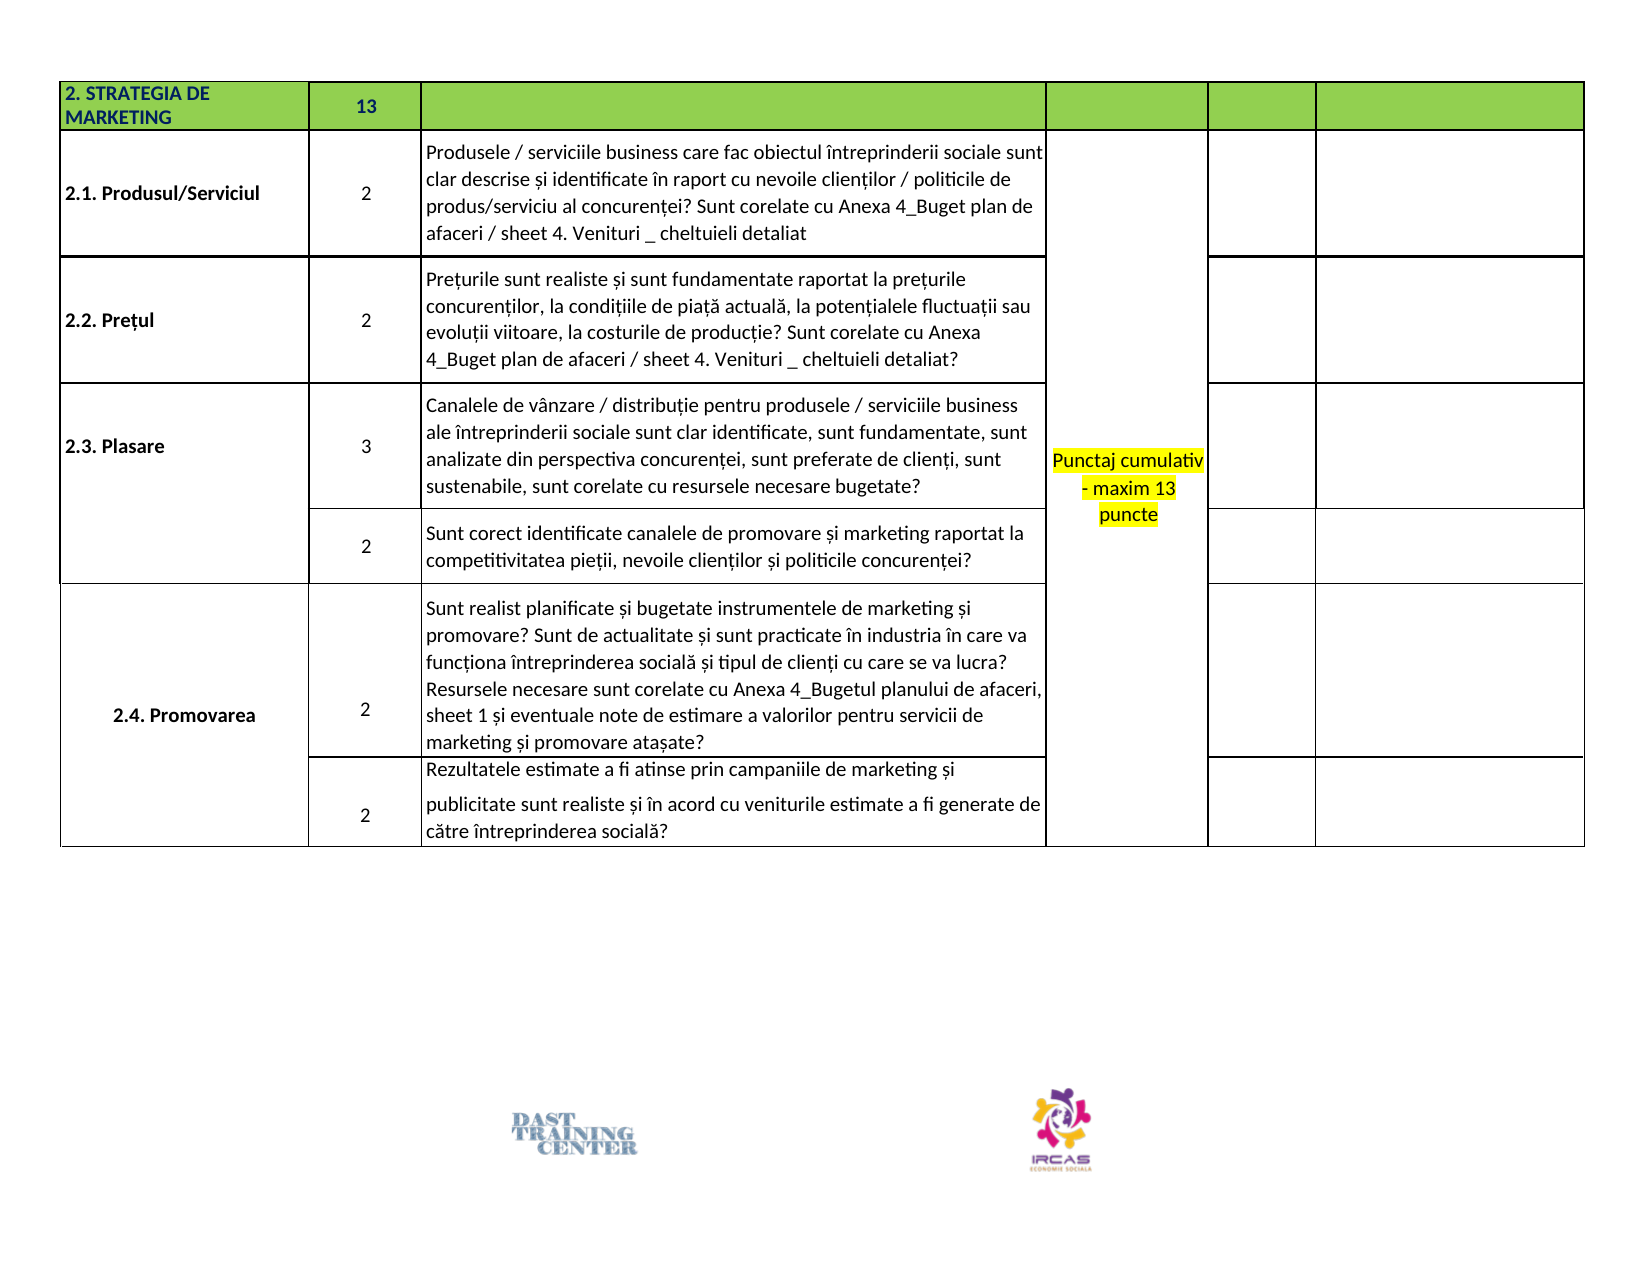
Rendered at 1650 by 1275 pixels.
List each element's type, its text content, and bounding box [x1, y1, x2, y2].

table_header [1317, 83, 1583, 129]
table_cell Sunt corect identificate canalele de promovare și marketing raportat la competitivitatea pieții, nevoile clienților și politicile concurenței? [422, 509, 1045, 583]
table_cell [1209, 758, 1315, 846]
table_cell 2 [310, 258, 420, 382]
table_cell [1316, 756, 1584, 846]
table_cell [1317, 258, 1583, 382]
table_cell [1209, 584, 1315, 756]
table_cell [1209, 384, 1315, 508]
table_cell 3 [310, 384, 420, 508]
table_cell [1316, 583, 1584, 756]
table_cell 2.1. Produsul/Serviciul [61, 131, 308, 255]
table_cell [1209, 509, 1315, 583]
table_cell [1317, 131, 1583, 255]
table_header 13 [310, 83, 420, 129]
table_cell Punctaj cumulativ - maxim 13 puncte [1047, 131, 1207, 846]
table_cell [1317, 384, 1583, 508]
table_cell 2 [310, 509, 421, 583]
table_cell Sunt realist planificate și bugetate instrumentele de marketing și promovare? Sunt de actualitate și sunt practicate în industria în care va funcționa întreprinderea socială și tipul de clienți cu care se va lucra? Resursele necesare sunt corelate cu Anexa 4_Bugetul planului de afaceri, sheet 1 și eventuale note de estimare a valorilor pentru servicii de marketing și promovare atașate? [422, 584, 1045, 756]
table_header [1209, 83, 1315, 129]
table_cell [1316, 509, 1584, 583]
table_cell 2 [310, 131, 420, 255]
table_header [1047, 83, 1207, 129]
table_header 2. STRATEGIA DE MARKETING [61, 82, 308, 129]
table_cell Produsele / serviciile business care fac obiectul întreprinderii sociale sunt clar descrise și identificate în raport cu nevoile clienților / politicile de produs/serviciu al concurenței? Sunt corelate cu Anexa 4_Buget plan de afaceri / sheet 4. Venituri _ cheltuieli detaliat [422, 131, 1045, 255]
picture [333, 1086, 1309, 1221]
table_cell Canalele de vânzare / distribuție pentru produsele / serviciile business ale întreprinderii sociale sunt clar identificate, sunt fundamentate, sunt analizate din perspectiva concurenței, sunt preferate de clienți, sunt sustenabile, sunt corelate cu resursele necesare bugetate? [422, 384, 1045, 508]
table_header [422, 83, 1045, 129]
table_cell 2.3. Plasare [61, 384, 308, 583]
table_cell 2.4. Promovarea [61, 584, 308, 846]
table_cell 2 [309, 584, 421, 756]
table_cell 2 [309, 758, 421, 846]
table_cell 2.2. Prețul [61, 258, 308, 382]
table_cell Prețurile sunt realiste și sunt fundamentate raportat la prețurile concurenților, la condițiile de piață actuală, la potențialele fluctuații sau evoluții viitoare, la costurile de producție? Sunt corelate cu Anexa 4_Buget plan de afaceri / sheet 4. Venituri _ cheltuieli detaliat? [422, 258, 1045, 382]
table_cell Rezultatele estimate a fi atinse prin campaniile de marketing și publicitate sunt realiste și în acord cu veniturile estimate a fi generate de către întreprinderea socială? [422, 758, 1045, 846]
table_cell [1209, 258, 1315, 382]
table_cell [1209, 131, 1315, 255]
